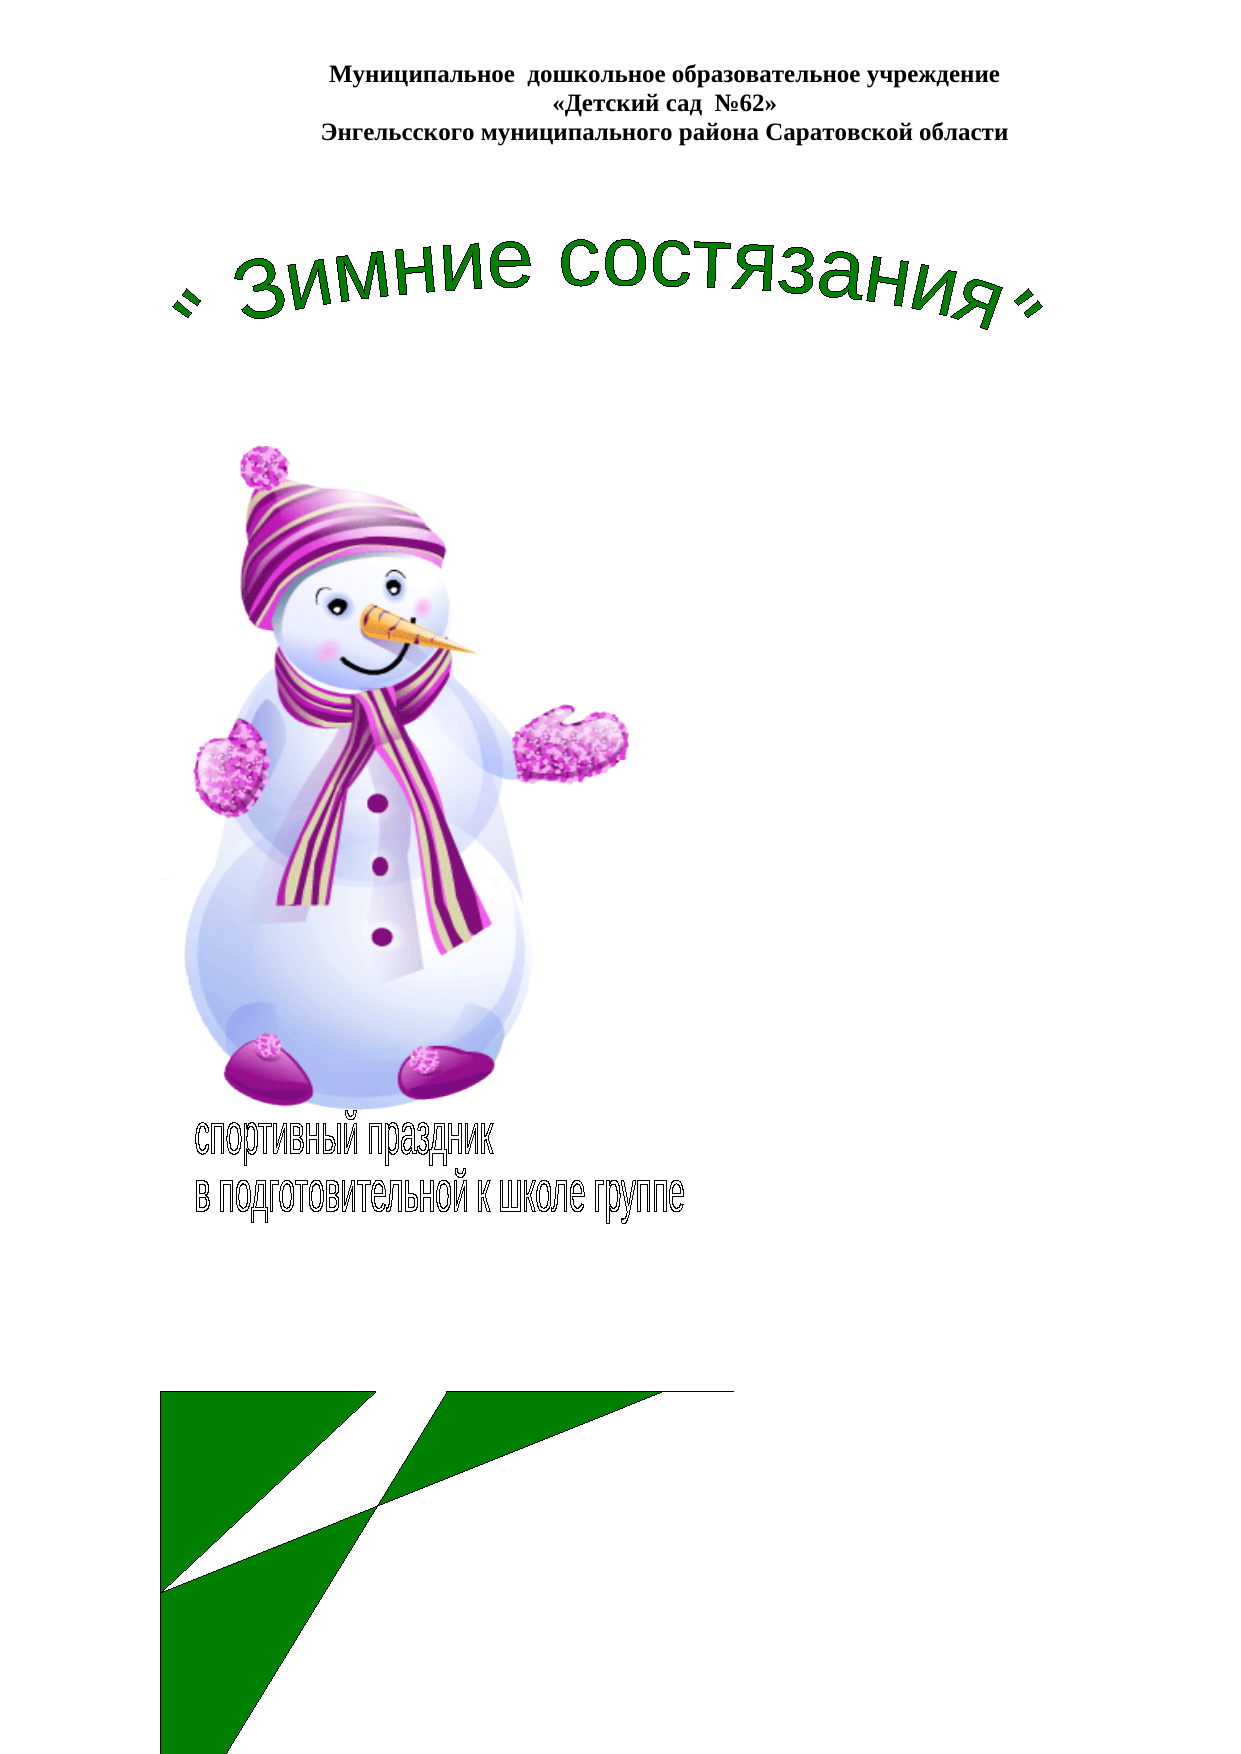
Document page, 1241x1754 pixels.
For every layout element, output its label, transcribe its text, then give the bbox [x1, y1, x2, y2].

text Энгельсского муниципального района Саратовской области [177, 117, 1152, 145]
picture [161, 446, 630, 1111]
text «Детский сад №62» [177, 88, 1152, 117]
text Муниципальное дошкольное образовательное учреждение [177, 59, 1152, 88]
